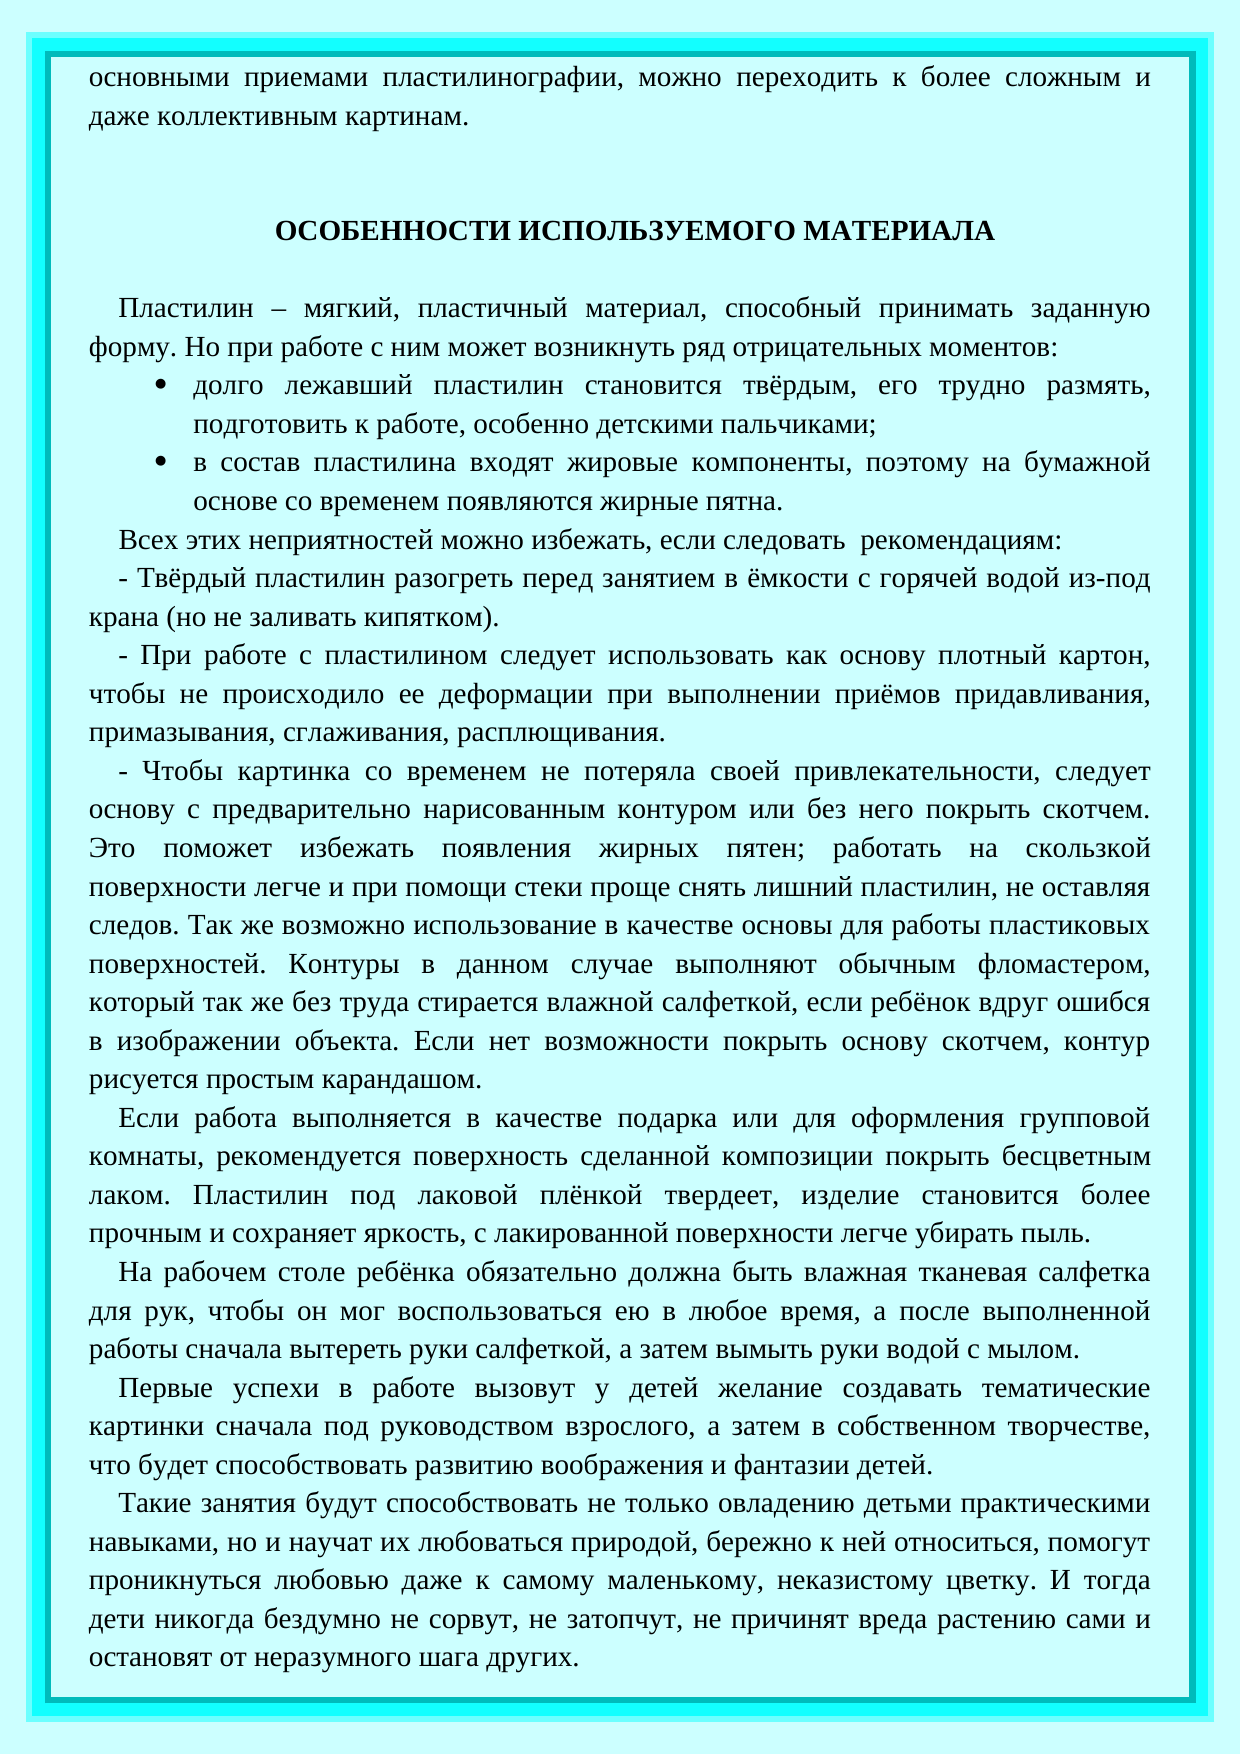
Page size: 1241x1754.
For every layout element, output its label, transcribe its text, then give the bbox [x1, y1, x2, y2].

text Такие занятия будут способствовать не только овладению детьми практическими навыками, но и научат их любоваться природой, бережно к ней относиться, помогут проникнуться любовью даже к самому маленькому, неказистому цветку. И тогда дети никогда бездумно не сорвут, не затопчут, не причинят вреда растению сами и остановят от неразумного шага других. [89, 1485, 1152, 1673]
text Пластилин – мягкий, пластичный материал, способный принимать заданную форму. Но при работе с ним может возникнуть ряд отрицательных моментов: [89, 290, 1152, 362]
text Всех этих неприятностей можно избежать, если следовать рекомендациям: [89, 522, 1152, 555]
text ОСОБЕННОСТИ ИСПОЛЬЗУЕМОГО МАТЕРИАЛА [89, 213, 1152, 247]
list долго лежавший пластилин становится твёрдым, его трудно размять, подготовить к работе, особенно детскими пальчиками; [156, 367, 1152, 439]
text - Чтобы картинка со временем не потеряла своей привлекательности, следует основу с предварительно нарисованным контуром или без него покрыть скотчем. Это поможет избежать появления жирных пятен; работать на скользкой поверхности легче и при помощи стеки проще снять лишний пластилин, не оставляя следов. Так же возможно использование в качестве основы для работы пластиковых поверхностей. Контуры в данном случае выполняют обычным фломастером, который так же без труда стирается влажной салфеткой, если ребёнок вдруг ошибся в изображении объекта. Если нет возможности покрыть основу скотчем, контур рисуется простым карандашом. [89, 753, 1152, 1095]
text На рабочем столе ребёнка обязательно должна быть влажная тканевая салфетка для рук, чтобы он мог воспользоваться ею в любое время, а после выполненной работы сначала вытереть руки салфеткой, а затем вымыть руки водой с мылом. [89, 1254, 1152, 1365]
text Первые успехи в работе вызовут у детей желание создавать тематические картинки сначала под руководством взрослого, а затем в собственном творчестве, что будет способствовать развитию воображения и фантазии детей. [89, 1370, 1152, 1480]
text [89, 59, 1152, 131]
text - При работе с пластилином следует использовать как основу плотный картон, чтобы не происходило ее деформации при выполнении приёмов придавливания, примазывания, сглаживания, расплющивания. [89, 637, 1152, 748]
text Если работа выполняется в качестве подарка или для оформления групповой комнаты, рекомендуется поверхность сделанной композиции покрыть бесцветным лаком. Пластилин под лаковой плёнкой твердеет, изделие становится более прочным и сохраняет яркость, с лакированной поверхности легче убирать пыль. [89, 1100, 1152, 1249]
list в состав пластилина входят жировые компоненты, поэтому на бумажной основе со временем появляются жирные пятна. [156, 444, 1152, 517]
text - Твёрдый пластилин разогреть перед занятием в ёмкости с горячей водой из-под крана (но не заливать кипятком). [89, 560, 1152, 632]
